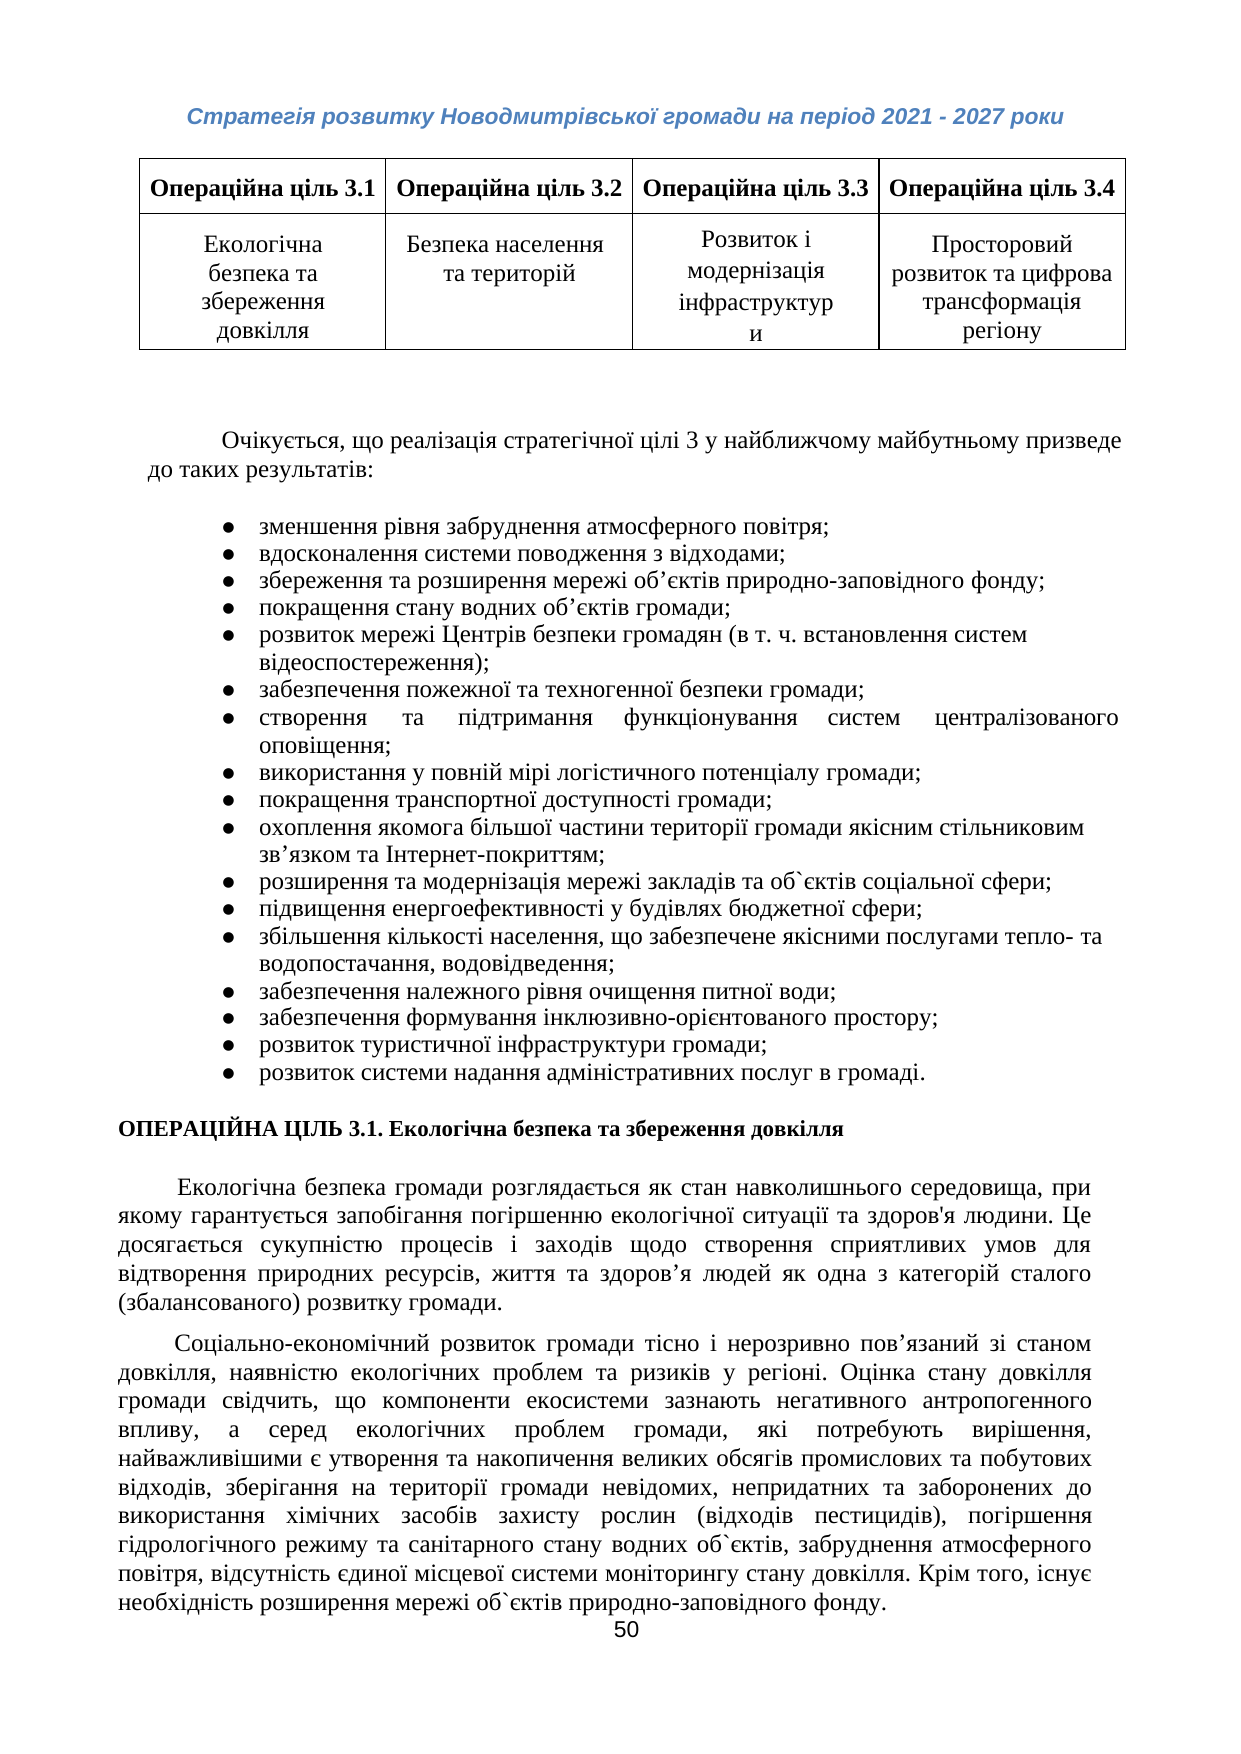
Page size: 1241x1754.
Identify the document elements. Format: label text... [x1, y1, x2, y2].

text Соціально-економічний розвиток громади тісно і нерозривно пов’язаний зі станом довкілля, наявністю екологічних проблем та ризиків у регіоні. Оцінка стану довкілля громади свідчить, що компоненти екосистеми зазнають негативного антропогенного впливу, а серед екологічних проблем громади, які потребують вирішення, найважливішими є утворення та накопичення великих обсягів промислових та побутових відходів, зберігання на території громади невідомих, непридатних та заборонених до використання хімічних засобів захисту рослин (відходів пестицидів), погіршення гідрологічного режиму та санітарного стану водних об`єктів, забруднення атмосферного повітря, відсутність єдиної місцевої системи моніторингу стану довкілля. Крім того, існує необхідність розширення мережі об`єктів природно-заповідного фонду. [118, 1328, 1093, 1615]
table_header Операційна ціль 3.4 [880, 159, 1125, 213]
list підвищення енергоефективності у будівлях бюджетної сфери; [221, 895, 1186, 922]
list розширення та модернізація мережі закладів та об`єктів соціальної сфери; [221, 868, 1186, 895]
list розвиток туристичної інфраструктури громади; [221, 1031, 1186, 1058]
list розвиток мережі Центрів безпеки громадян (в т. ч. встановлення систем відеоспостереження); [221, 621, 1122, 676]
table_header Операційна ціль 3.2 [386, 159, 632, 213]
list покращення транспортної доступності громади; [221, 786, 1186, 813]
list забезпечення належного рівня очищення питної води; [221, 977, 1186, 1004]
list створення та підтримання функціонування систем централізованого оповіщення; [221, 703, 1122, 758]
table_cell Безпека населення та територій [386, 214, 632, 348]
table_header Операційна ціль 3.3 [633, 159, 878, 213]
table_header Операційна ціль 3.1 [140, 159, 385, 213]
list використання у повній мірі логістичного потенціалу громади; [221, 759, 1186, 786]
list забезпечення пожежної та техногенної безпеки громади; [221, 676, 1186, 703]
list забезпечення формування інклюзивно-орієнтованого простору; [221, 1004, 1186, 1031]
list збереження та розширення мережі об’єктів природно-заповідного фонду; [221, 567, 1186, 594]
text Очікується, що реалізація стратегічної цілі 3 у найближчому майбутньому призведе до таких результатів: [148, 426, 1122, 483]
text Екологічна безпека громади розглядається як стан навколишнього середовища, при якому гарантується запобігання погіршенню екологічної ситуації та здоров'я людини. Це досягається сукупністю процесів і заходів щодо створення сприятливих умов для відтворення природних ресурсів, життя та здоров’я людей як одна з категорій сталого (збалансованого) розвитку громади. [118, 1172, 1092, 1315]
list вдосконалення системи поводження з відходами; [221, 540, 1186, 567]
list розвиток системи надання адміністративних послуг в громаді. [221, 1058, 1186, 1086]
table_cell Просторовий розвиток та цифрова трансформація регіону [880, 214, 1125, 348]
subtitle ОПЕРАЦІЙНА ЦІЛЬ 3.1. Екологічна безпека та збереження довкілля [118, 1115, 1186, 1142]
table_cell Розвиток і модернізація інфраструктури [633, 214, 878, 348]
list збільшення кількості населення, що забезпечене якісними послугами тепло- та водопостачання, водовідведення; [221, 922, 1122, 977]
table_cell Екологічна безпека та збереження довкілля [140, 214, 385, 348]
list охоплення якомога більшої частини території громади якісним стільниковим зв’язком та Інтернет-покриттям; [221, 813, 1122, 868]
list зменшення рівня забруднення атмосферного повітря; [221, 513, 1186, 540]
list покращення стану водних об’єктів громади; [221, 594, 1186, 620]
